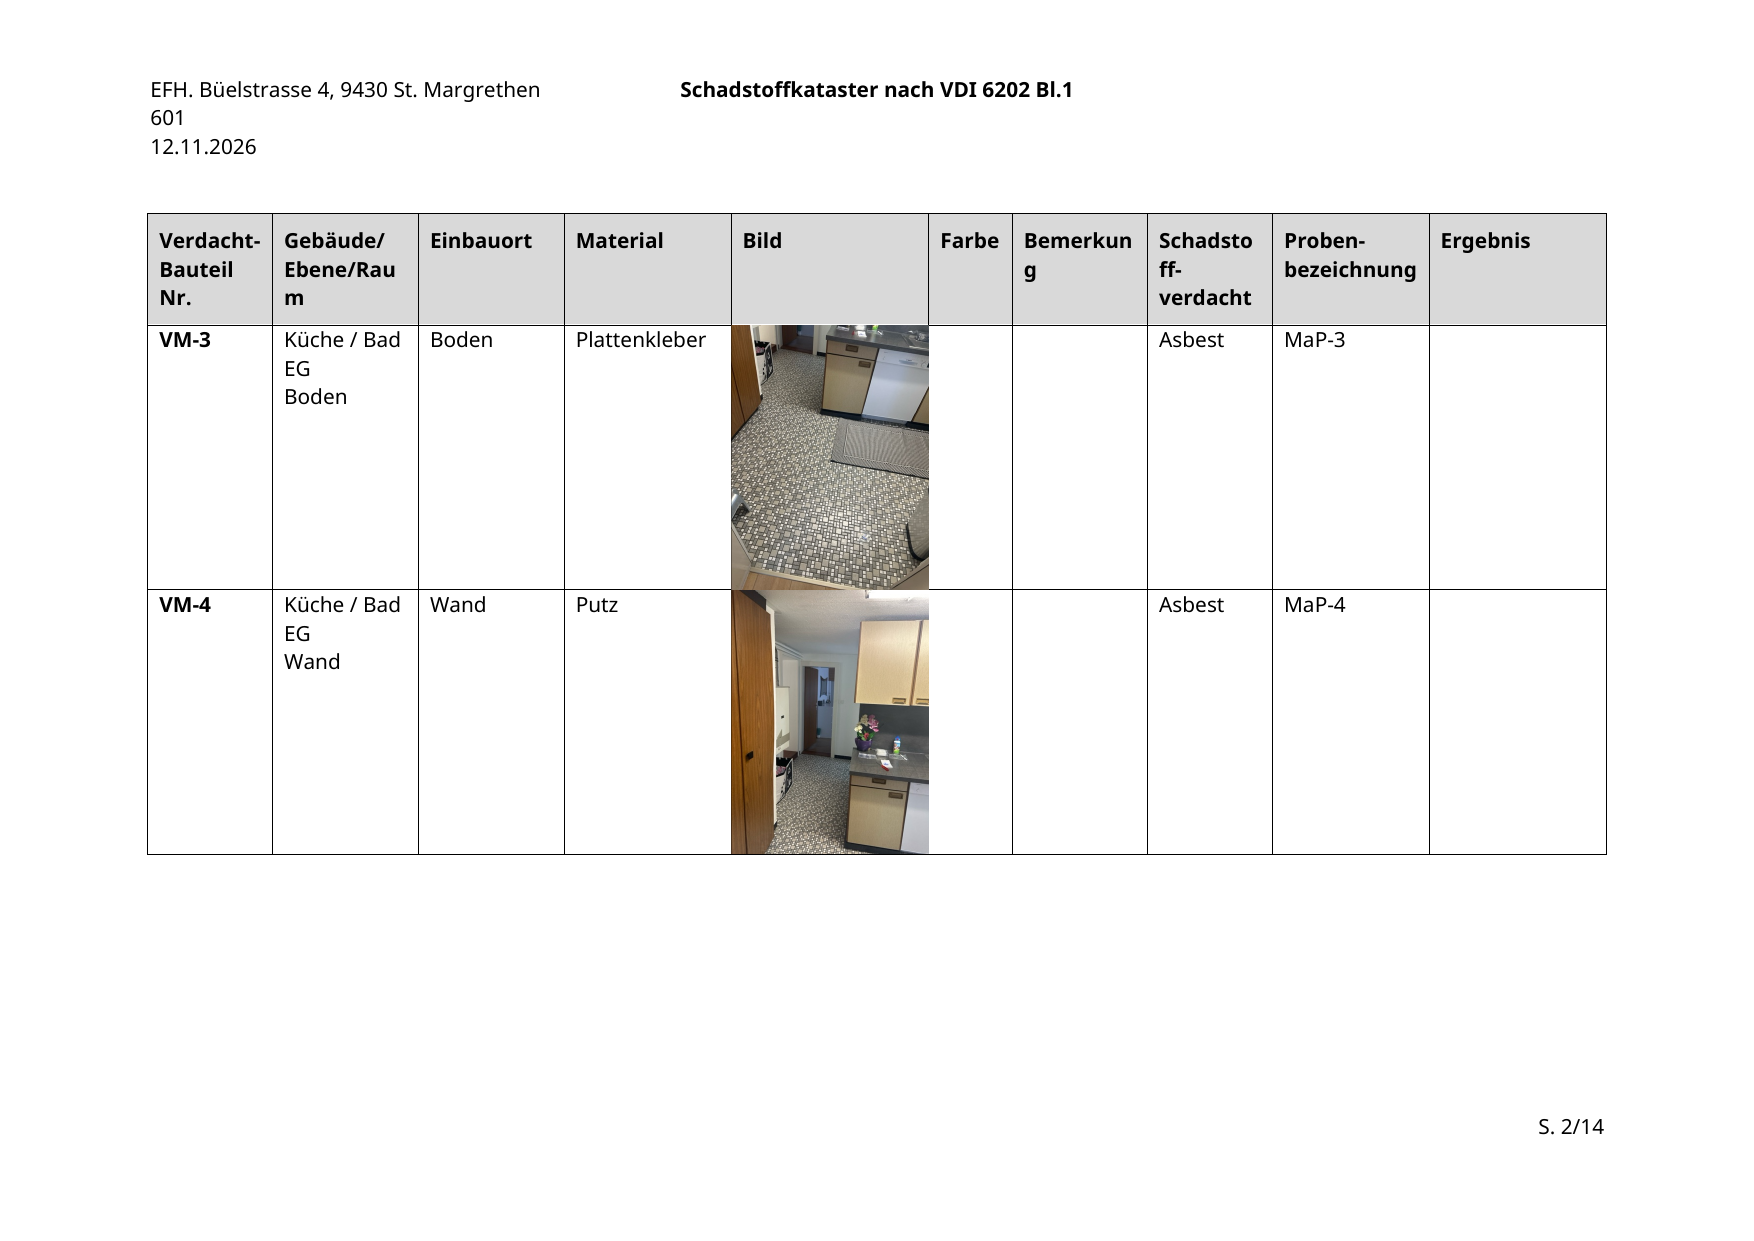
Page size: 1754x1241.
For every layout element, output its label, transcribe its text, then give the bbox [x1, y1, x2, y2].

table_header Einbauort [419, 214, 564, 324]
table_cell [1430, 590, 1606, 854]
table_cell [1013, 590, 1147, 854]
table_header Schadstoff-verdacht [1148, 214, 1272, 324]
table_cell Küche / Bad EG Wand [273, 590, 418, 854]
table_cell Küche / Bad EG Boden [273, 326, 418, 589]
table_cell MaP-3 [1273, 326, 1429, 589]
table_header Bemerkung [1013, 214, 1147, 324]
table_header Material [565, 214, 731, 324]
table_cell Plattenkleber [565, 326, 731, 589]
table_header Bild [732, 214, 928, 324]
table_cell [929, 590, 1012, 854]
table_cell Boden [419, 326, 564, 589]
table_cell Asbest [1148, 590, 1272, 854]
table_header Proben-bezeichnung [1273, 214, 1429, 324]
table_cell Wand [419, 590, 564, 854]
table_cell VM-3 [148, 326, 272, 589]
picture [731, 325, 929, 854]
table_cell [1430, 326, 1606, 589]
table_cell Putz [565, 590, 731, 854]
table_header Ergebnis [1430, 214, 1606, 324]
table_cell [1013, 326, 1147, 589]
table_cell [929, 326, 1012, 589]
table_cell Asbest [1148, 326, 1272, 589]
table_cell VM-4 [148, 590, 272, 854]
table_header Gebäude/ Ebene/Raum [273, 214, 418, 324]
table_header Verdacht-Bauteil Nr. [148, 214, 272, 324]
table_cell MaP-4 [1273, 590, 1429, 854]
table_header Farbe [929, 214, 1012, 324]
